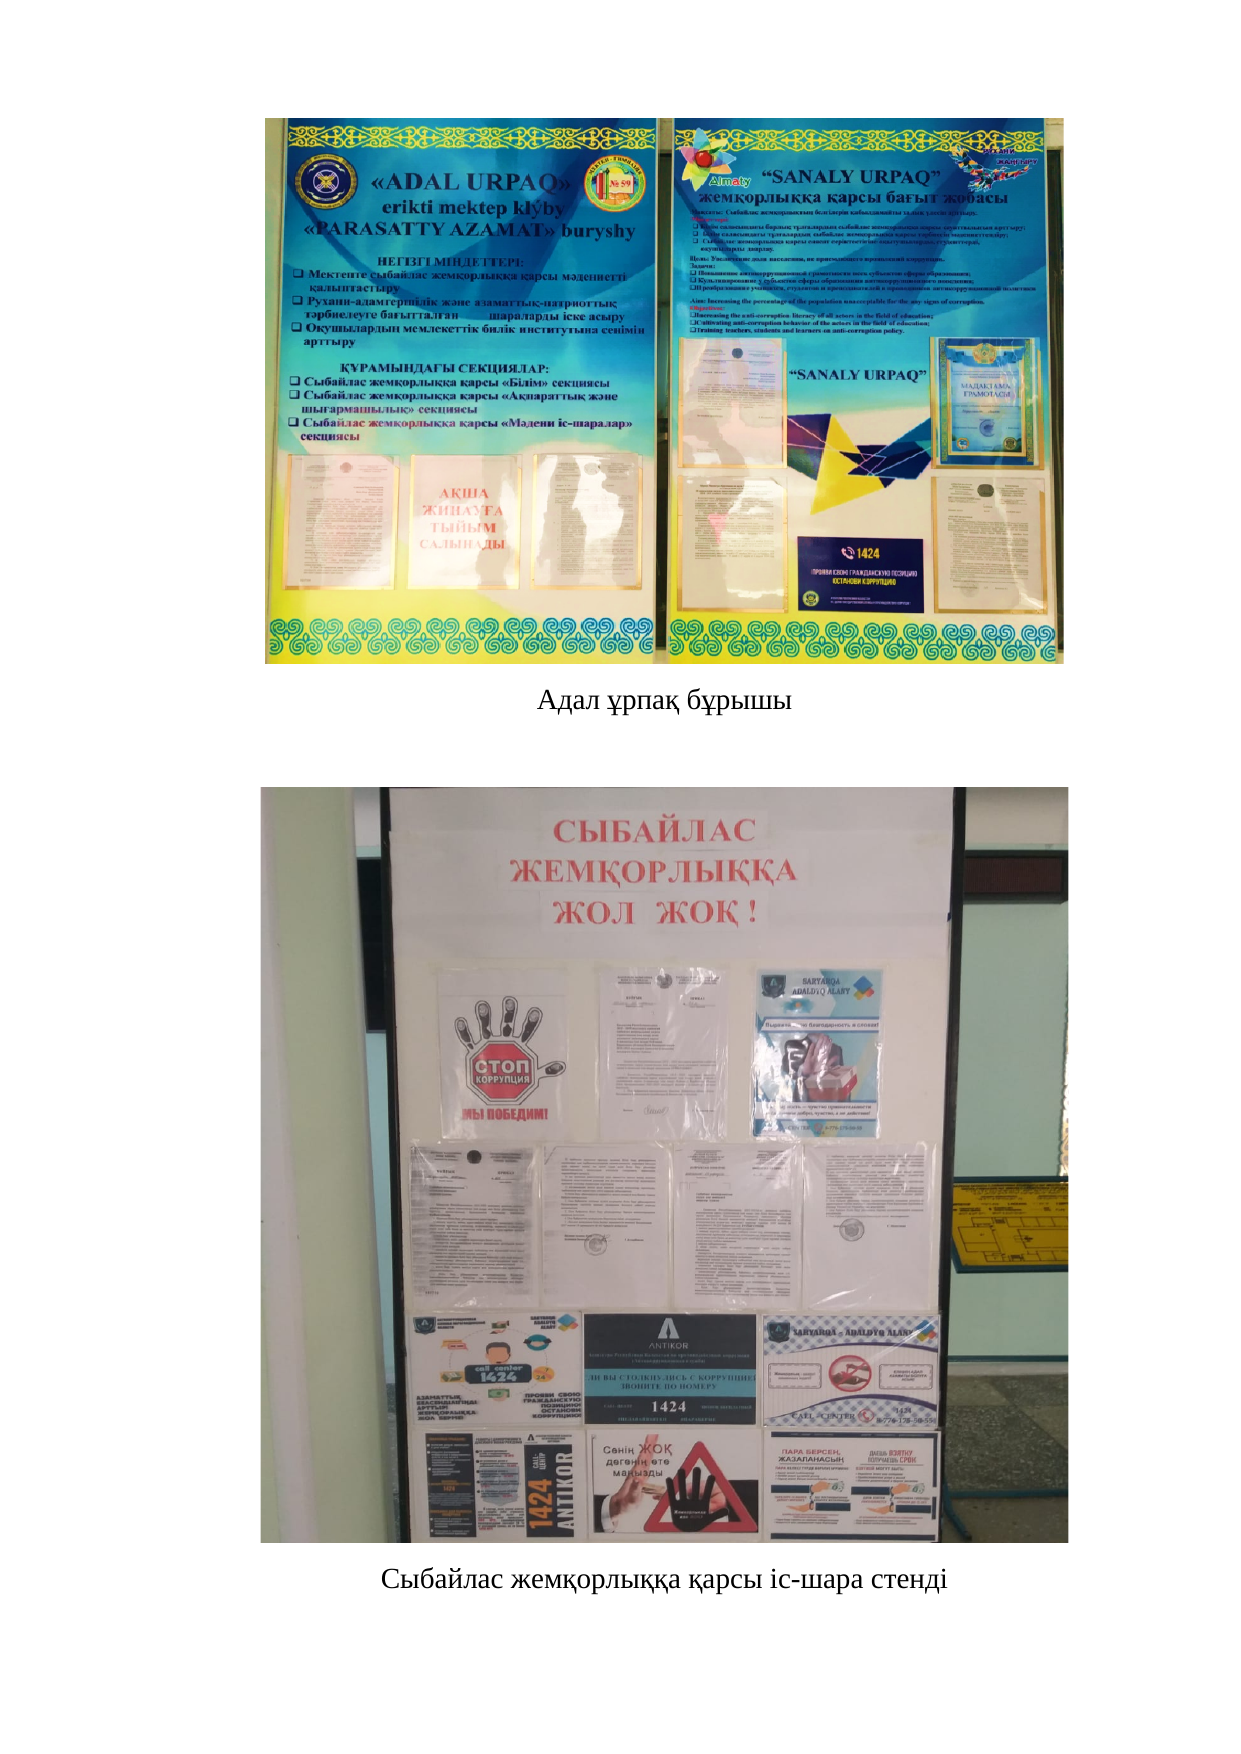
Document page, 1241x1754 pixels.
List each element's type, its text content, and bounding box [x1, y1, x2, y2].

picture [260, 787, 1069, 1543]
picture [265, 118, 1064, 664]
text Адал ұрпақ бұрышы [177, 682, 1152, 716]
text Сыбайлас жемқорлыққа қарсы іс-шара стенді [177, 1561, 1152, 1595]
